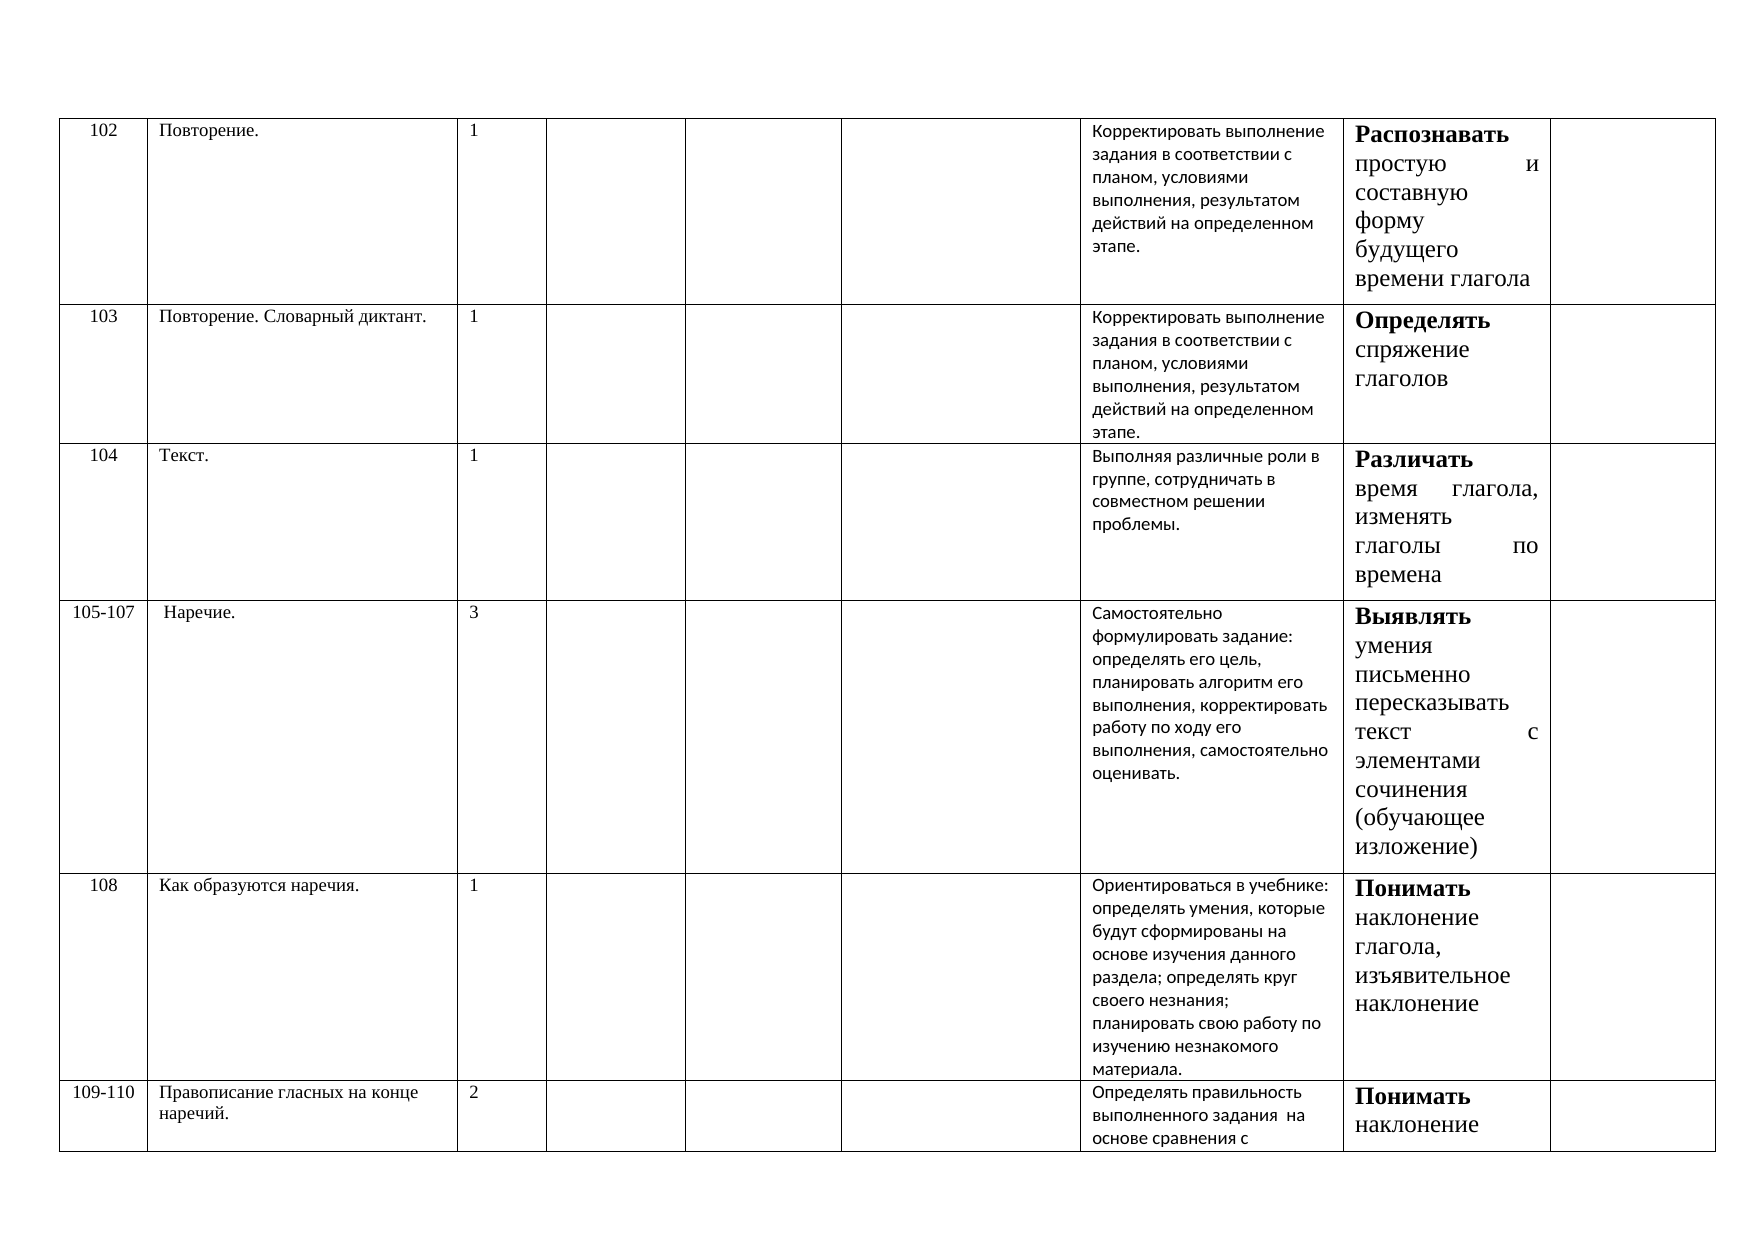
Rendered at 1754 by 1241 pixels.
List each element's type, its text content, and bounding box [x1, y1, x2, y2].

table_cell 102 [60, 119, 147, 304]
table_cell [1551, 874, 1715, 1080]
table_cell [1551, 444, 1715, 600]
table_cell Ориентироваться в учебнике: определять умения, которые будут сформированы на основе изучения данного раздела; определять круг своего незнания; планировать свою работу по изучению незнакомого материала. [1081, 874, 1343, 1080]
table_cell Корректировать выполнение задания в соответствии с планом, условиями выполнения, результатом действий на определенном этапе. [1081, 305, 1343, 443]
table_cell [1551, 1081, 1715, 1151]
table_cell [1344, 1081, 1550, 1151]
table_cell [686, 444, 841, 600]
table_cell [547, 601, 685, 872]
table_cell [842, 601, 1080, 872]
table_cell [842, 444, 1080, 600]
table_cell 1 [458, 444, 546, 600]
table_cell Выполняя различные роли в группе, сотрудничать в совместном решении проблемы. [1081, 444, 1343, 600]
table_cell 1 [458, 874, 546, 1080]
table_cell [686, 601, 841, 872]
table_cell Текст. [148, 444, 457, 600]
table_cell [1551, 601, 1715, 872]
table_cell 105-107 [60, 601, 147, 872]
table_cell 104 [60, 444, 147, 600]
table_cell 108 [60, 874, 147, 1080]
table_cell Понимать наклонение глагола, изъявительное наклонение [1344, 874, 1550, 1080]
table_cell 1 [458, 119, 546, 304]
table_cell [1081, 1081, 1343, 1151]
table_cell [547, 1081, 685, 1151]
table_cell [842, 305, 1080, 443]
table_cell Выявлять умения письменно пересказывать текст с элементами сочинения (обучающее изложение) [1344, 601, 1550, 872]
table_cell 2 [458, 1081, 546, 1151]
table_cell [842, 119, 1080, 304]
table_cell Самостоятельно формулировать задание: определять его цель, планировать алгоритм его выполнения, корректировать работу по ходу его выполнения, самостоятельно оценивать. [1081, 601, 1343, 872]
table_cell 3 [458, 601, 546, 872]
table_cell [547, 444, 685, 600]
table_cell [547, 305, 685, 443]
table_cell [686, 1081, 841, 1151]
table_cell [547, 119, 685, 304]
table_cell [547, 874, 685, 1080]
table_cell Повторение. [148, 119, 457, 304]
table_cell Как образуются наречия. [148, 874, 457, 1080]
table_cell 109-110 [60, 1081, 147, 1151]
table_cell [686, 119, 841, 304]
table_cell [148, 1081, 457, 1151]
table_cell Наречие. [148, 601, 457, 872]
table_cell 1 [458, 305, 546, 443]
table_cell Корректировать выполнение задания в соответствии с планом, условиями выполнения, результатом действий на определенном этапе. [1081, 119, 1343, 304]
table_cell [686, 305, 841, 443]
table_cell Определять спряжение глаголов [1344, 305, 1550, 443]
table_cell [842, 1081, 1080, 1151]
table_cell [686, 874, 841, 1080]
table_cell Распознавать простую и составную форму будущего времени глагола [1344, 119, 1550, 304]
table_cell Повторение. Словарный диктант. [148, 305, 457, 443]
table_cell [1551, 305, 1715, 443]
table_cell [842, 874, 1080, 1080]
table_cell 103 [60, 305, 147, 443]
table_cell Различать время глагола, изменять глаголы по времена [1344, 444, 1550, 600]
table_cell [1551, 119, 1715, 304]
